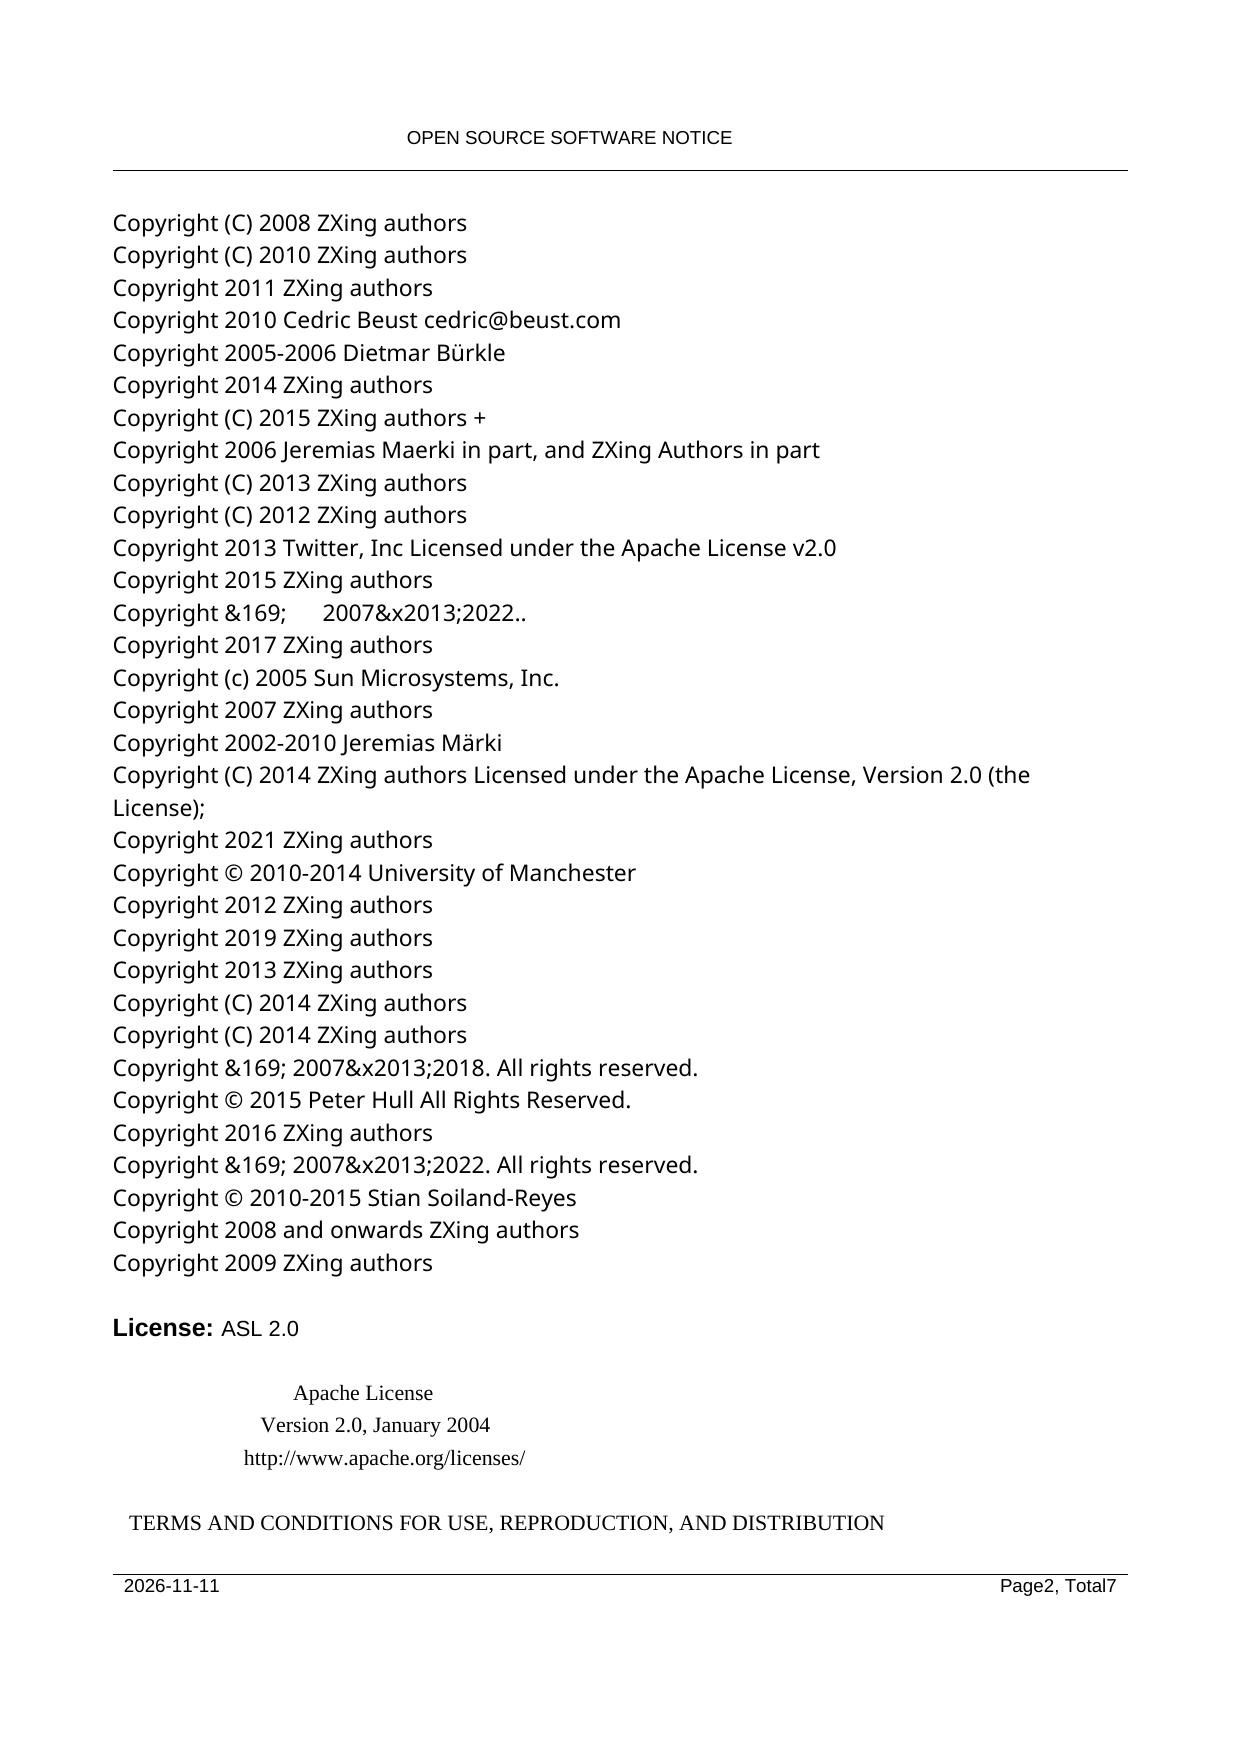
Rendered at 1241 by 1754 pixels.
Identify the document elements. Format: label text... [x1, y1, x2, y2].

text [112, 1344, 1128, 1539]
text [112, 206, 1128, 1311]
text License: ASL 2.0 [112, 1311, 1128, 1344]
